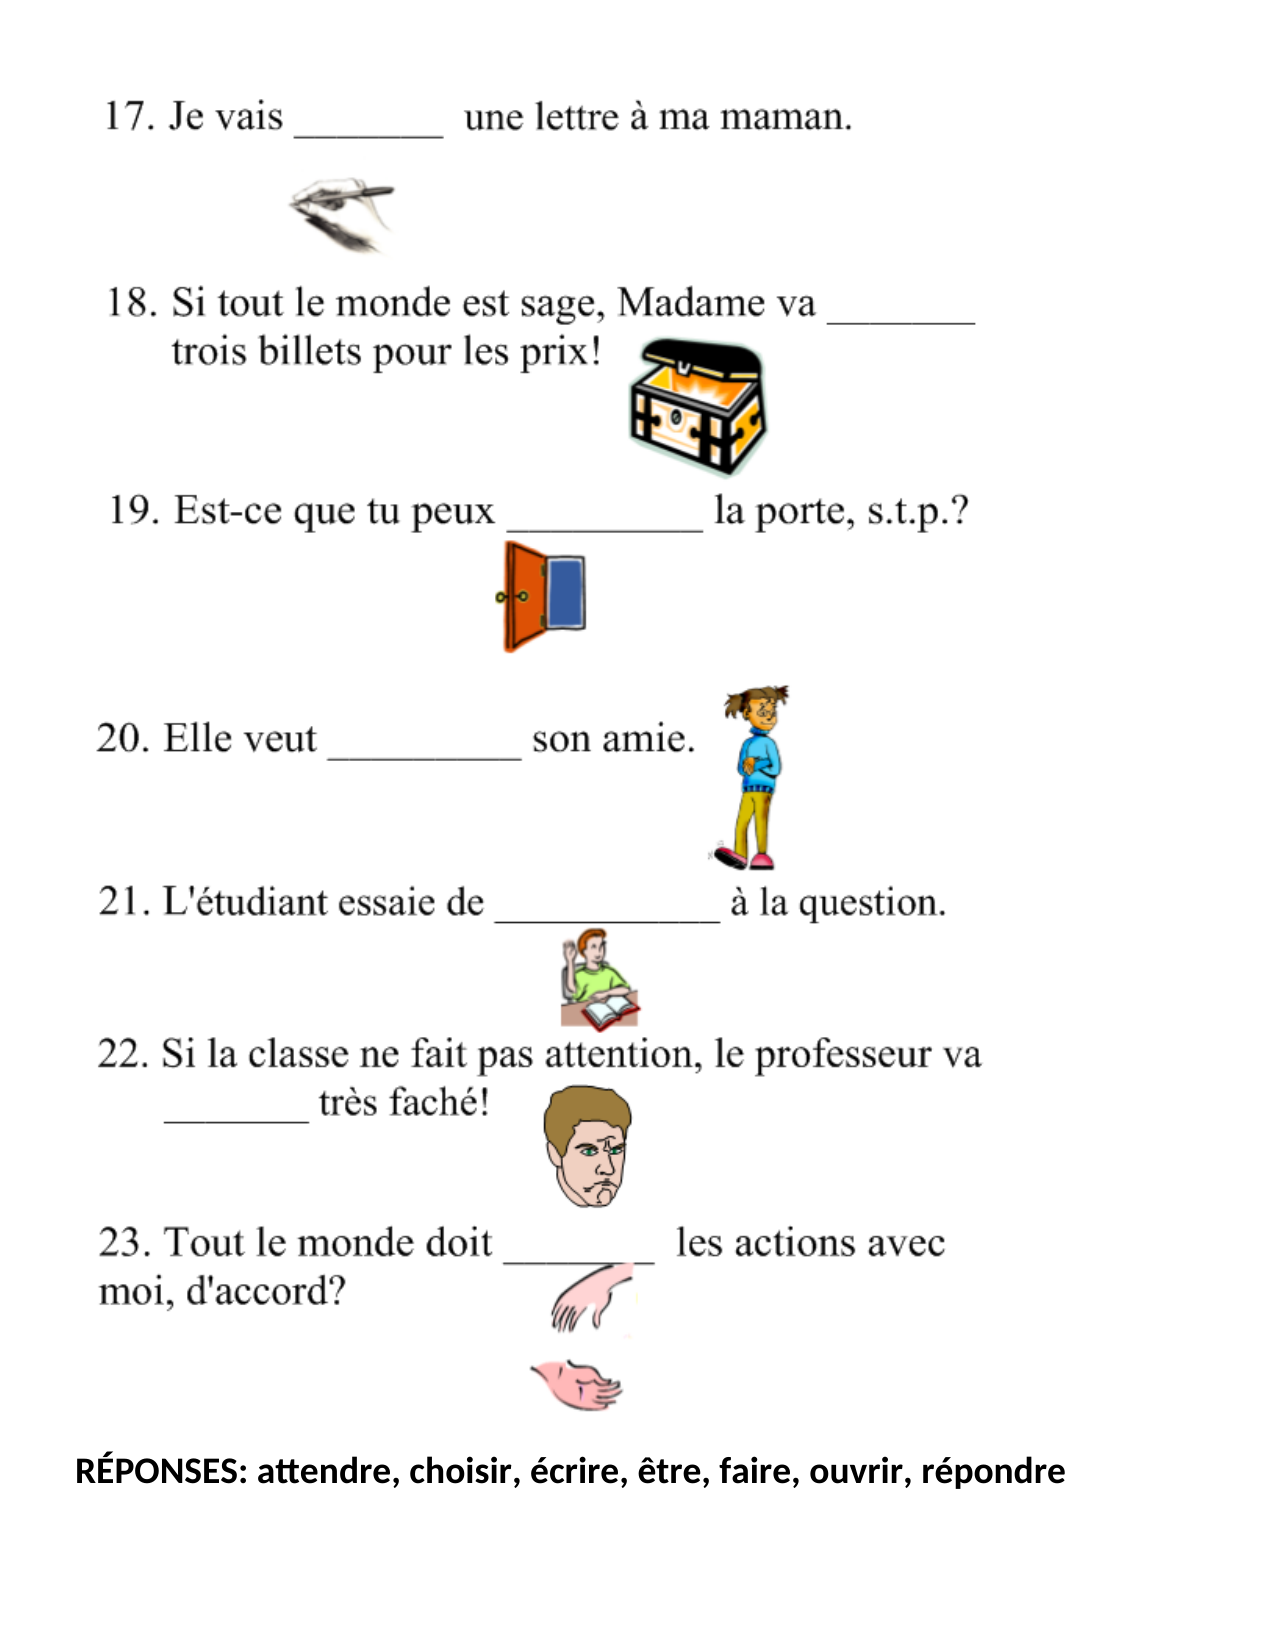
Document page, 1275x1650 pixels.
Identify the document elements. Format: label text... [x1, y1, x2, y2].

text RÉPONSES: attendre, choisir, écrire, être, faire, ouvrir, répondre [75, 1447, 1200, 1493]
picture [75, 680, 1002, 1423]
picture [75, 23, 1010, 655]
